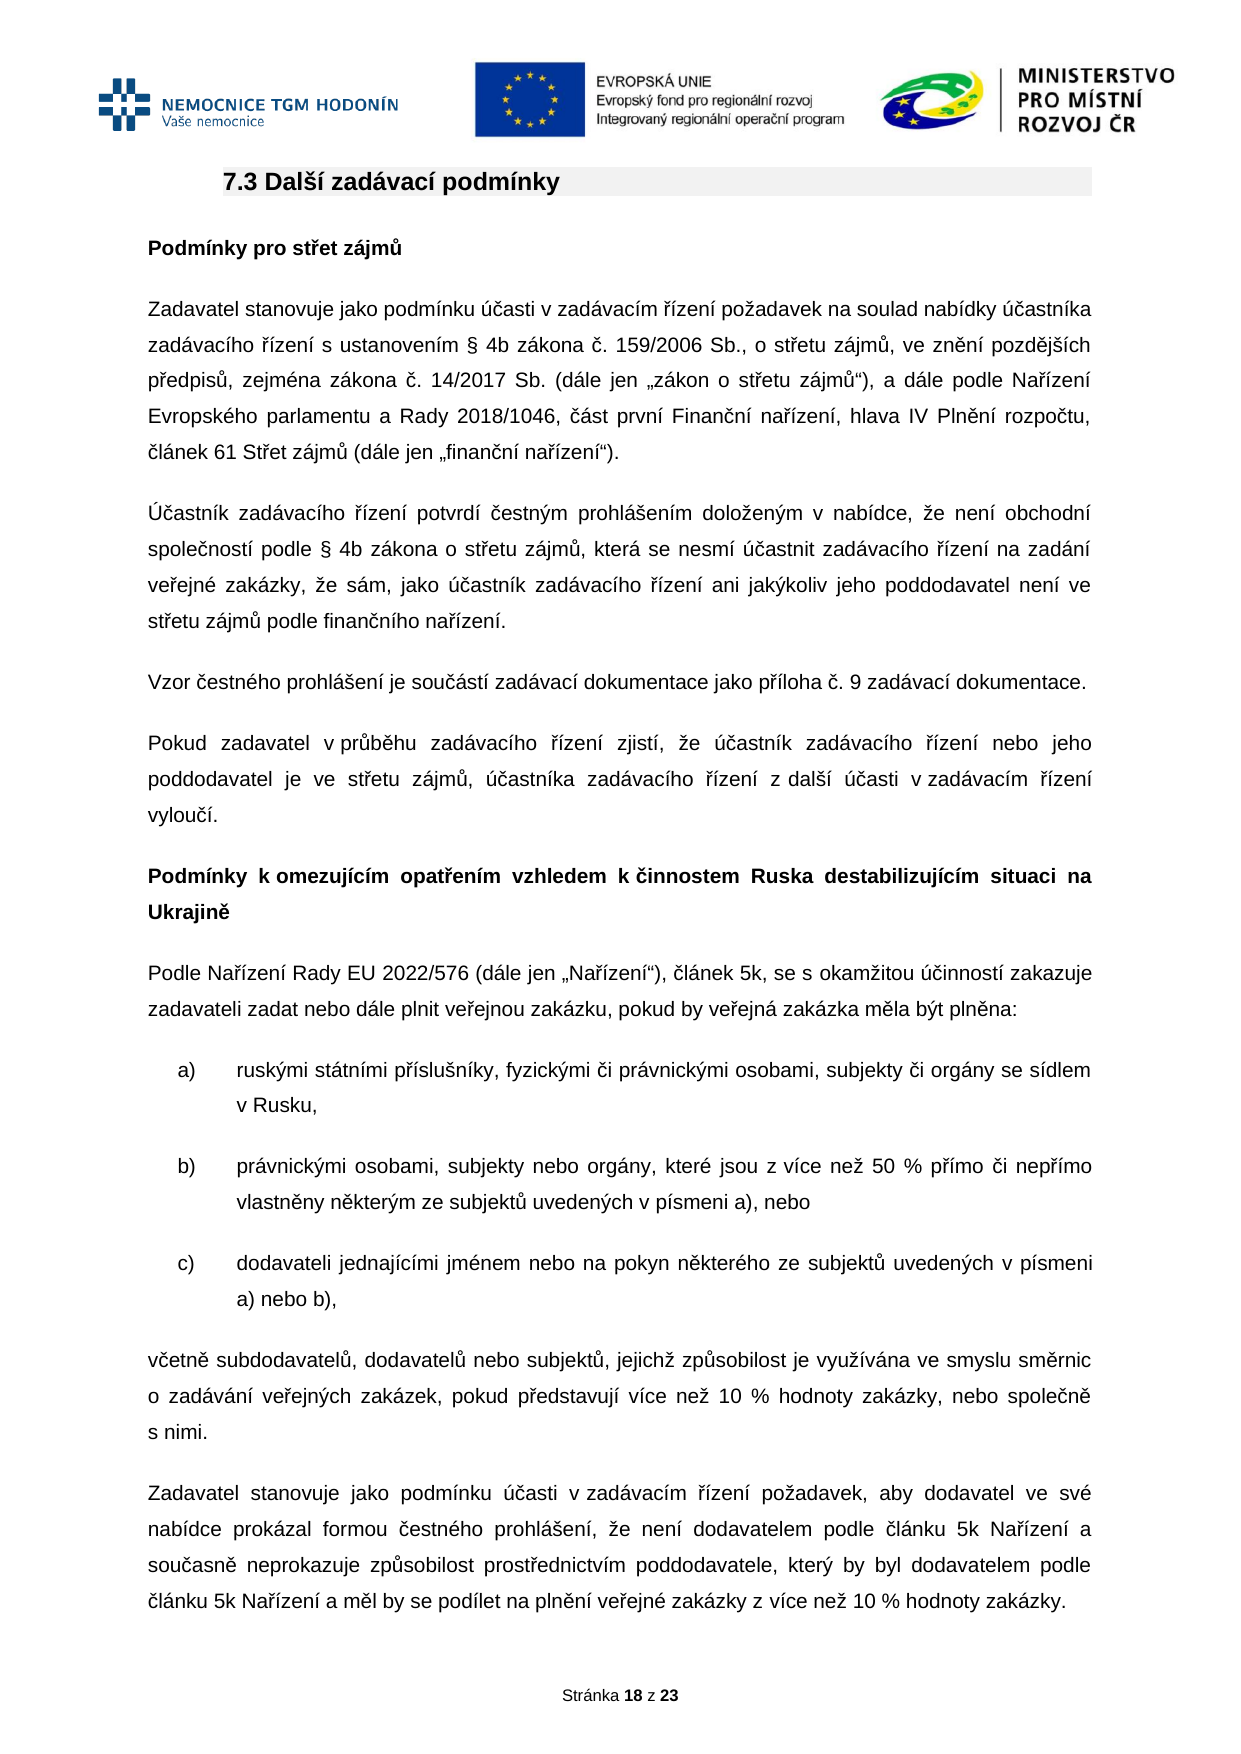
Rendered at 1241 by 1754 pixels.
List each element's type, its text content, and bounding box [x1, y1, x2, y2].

text Podmínky k omezujícím opatřením vzhledem k činnostem Ruska destabilizujícím situaci na Ukrajině [148, 864, 1092, 923]
picture [98, 61, 398, 150]
text Vzor čestného prohlášení je součástí zadávací dokumentace jako příloha č. 9 zadávací dokumentace. [148, 670, 1092, 694]
list právnickými osobami, subjekty nebo orgány, které jsou z více než 50 % přímo či nepřímo vlastněny některým ze subjektů uvedených v písmeni a), nebo [177, 1154, 1092, 1214]
text Podle Nařízení Rady EU 2022/576 (dále jen „Nařízení“), článek 5k, se s okamžitou účinností zakazuje zadavateli zadat nebo dále plnit veřejnou zakázku, pokud by veřejná zakázka měla být plněna: [148, 961, 1092, 1020]
text Podmínky pro střet zájmů [148, 236, 1092, 259]
text Zadavatel stanovuje jako podmínku účasti v zadávacím řízení požadavek, aby dodavatel ve své nabídce prokázal formou čestného prohlášení, že není dodavatelem podle článku 5k Nařízení a současně neprokazuje způsobilost prostřednictvím poddodavatele, který by byl dodavatelem podle článku 5k Nařízení a měl by se podílet na plnění veřejné zakázky z více než 10 % hodnoty zakázky. [148, 1481, 1092, 1613]
list ruskými státními příslušníky, fyzickými či právnickými osobami, subjekty či orgány se sídlem v Rusku, [177, 1057, 1092, 1117]
list dodavateli jednajícími jménem nebo na pokyn některého ze subjektů uvedených v písmeni a) nebo b), [177, 1251, 1092, 1311]
picture [458, 51, 1192, 154]
text Účastník zadávacího řízení potvrdí čestným prohlášením doloženým v nabídce, že není obchodní společností podle § 4b zákona o střetu zájmů, která se nesmí účastnit zadávacího řízení na zadání veřejné zakázky, že sám, jako účastník zadávacího řízení ani jakýkoliv jeho poddodavatel není ve střetu zájmů podle finančního nařízení. [148, 501, 1092, 633]
text Pokud zadavatel v průběhu zadávacího řízení zjistí, že účastník zadávacího řízení nebo jeho poddodavatel je ve střetu zájmů, účastníka zadávacího řízení z další účasti v zadávacím řízení vyloučí. [148, 731, 1092, 827]
text včetně subdodavatelů, dodavatelů nebo subjektů, jejichž způsobilost je využívána ve smyslu směrnic o zadávání veřejných zakázek, pokud představují více než 10 % hodnoty zakázky, nebo společně s nimi. [148, 1348, 1092, 1444]
text Zadavatel stanovuje jako podmínku účasti v zadávacím řízení požadavek na soulad nabídky účastníka zadávacího řízení s ustanovením § 4b zákona č. 159/2006 Sb., o střetu zájmů, ve znění pozdějších předpisů, zejména zákona č. 14/2017 Sb. (dále jen „zákon o střetu zájmů“), a dále podle Nařízení Evropského parlamentu a Rady 2018/1046, část první Finanční nařízení, hlava IV Plnění rozpočtu, článek 61 Střet zájmů (dále jen „finanční nařízení“). [148, 296, 1092, 464]
text 7.3 Další zadávací podmínky [223, 167, 1092, 196]
